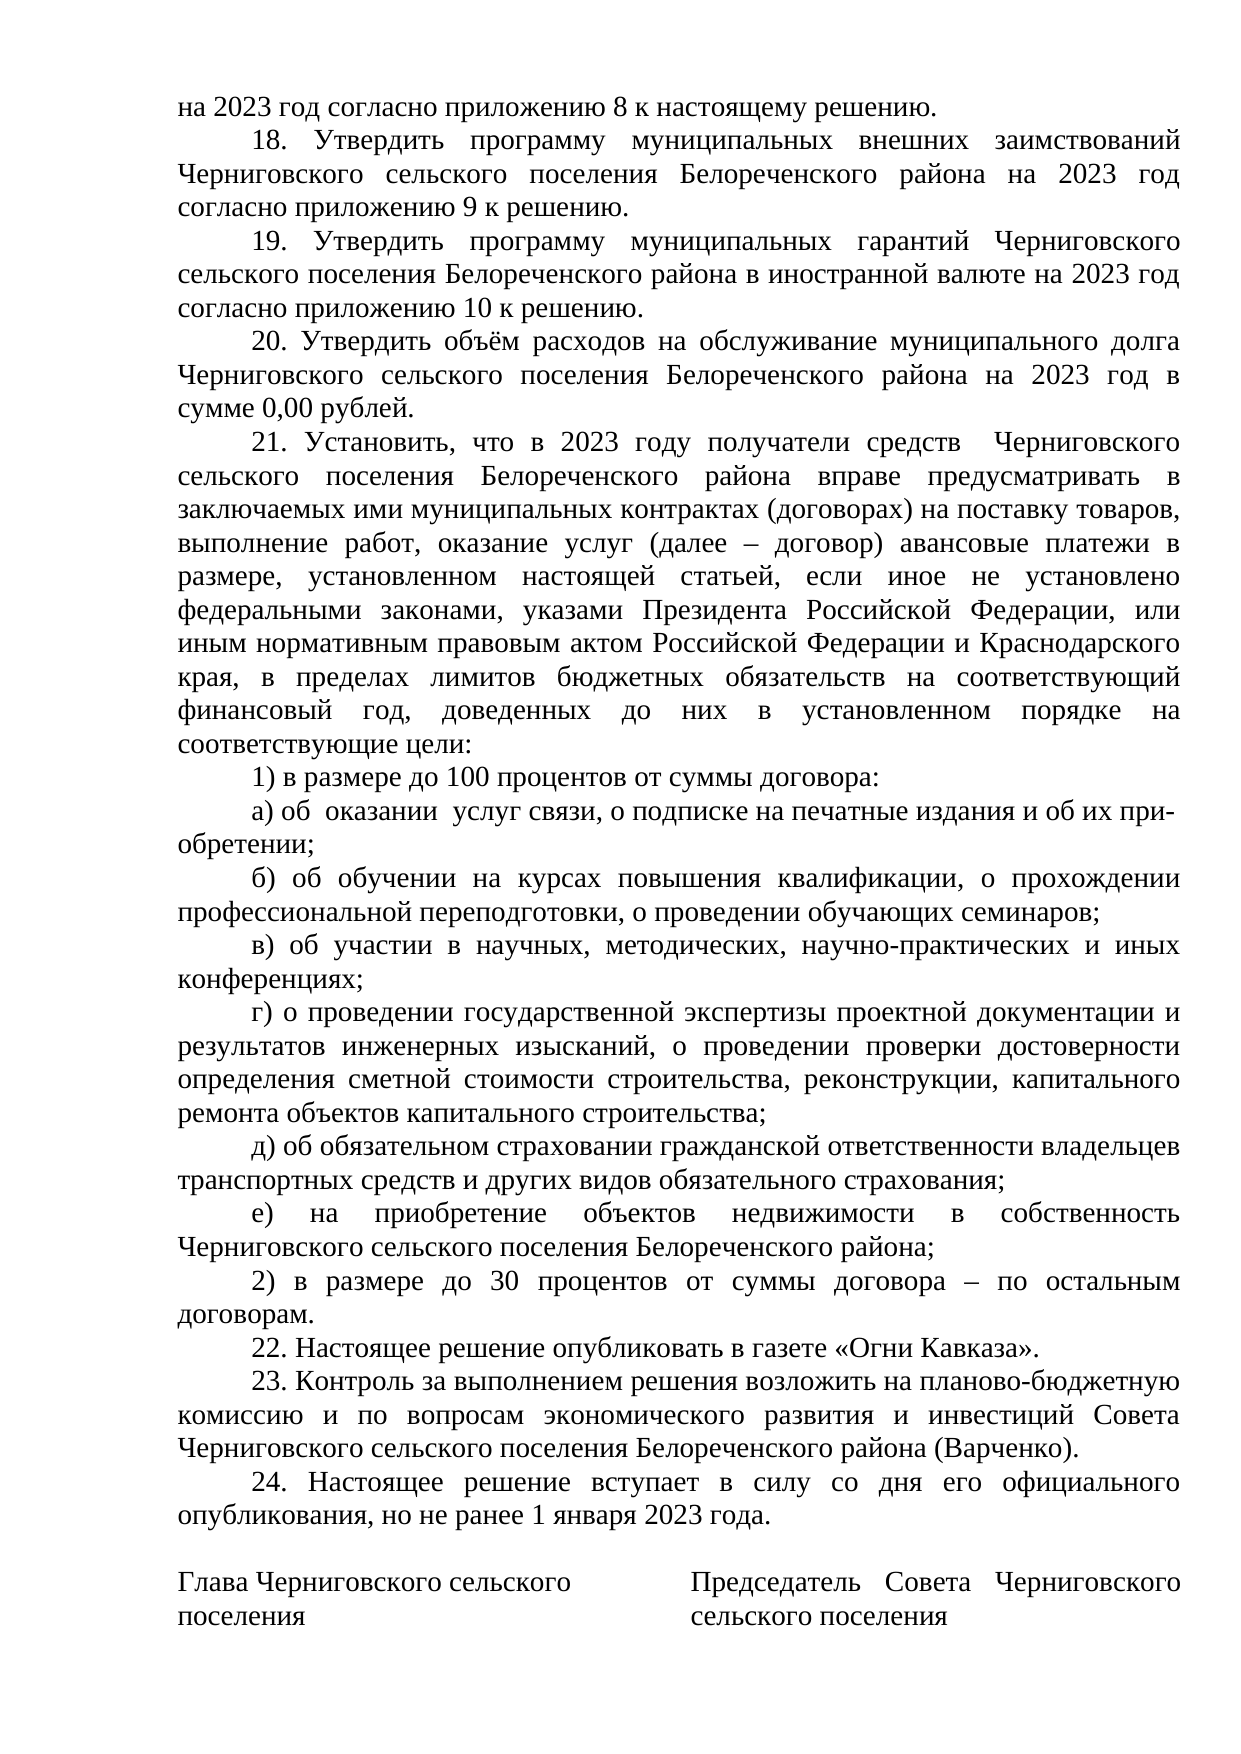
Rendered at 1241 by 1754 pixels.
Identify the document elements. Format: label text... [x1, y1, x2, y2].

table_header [679, 1531, 1192, 1644]
text 1) в размере до 100 процентов от суммы договора: [177, 759, 1181, 793]
text 18. Утвердить программу муниципальных внешних заимствований Черниговского сельского поселения Белореченского района на 2023 год согласно приложению 9 к решению. [177, 122, 1181, 223]
text д) об обязательном страховании гражданской ответственности владельцев транспортных средств и других видов обязательного страхования; [177, 1128, 1181, 1196]
text 24. Настоящее решение вступает в силу со дня его официального опубликования, но не ранее 1 января 2023 года. [177, 1464, 1181, 1531]
text г) о проведении государственной экспертизы проектной документации и результатов инженерных изысканий, о проведении проверки достоверности определения сметной стоимости строительства, реконструкции, капитального ремонта объектов капитального строительства; [177, 994, 1181, 1128]
text е) на приобретение объектов недвижимости в собственность Черниговского сельского поселения Белореченского района; [177, 1196, 1181, 1263]
text в) об участии в научных, методических, научно-практических и иных конференциях; [177, 927, 1181, 994]
text 22. Настоящее решение опубликовать в газете «Огни Кавказа». [177, 1330, 1181, 1363]
text 20. Утвердить объём расходов на обслуживание муниципального долга Черниговского сельского поселения Белореченского района на 2023 год в сумме 0,00 рублей. [177, 323, 1181, 424]
text 21. Установить, что в 2023 году получатели средств Черниговского сельского поселения Белореченского района вправе предусматривать в заключаемых ими муниципальных контрактах (договорах) на поставку товаров, выполнение работ, оказание услуг (далее – договор) авансовые платежи в размере, установленном настоящей статьей, если иное не установлено федеральными законами, указами Президента Российской Федерации, или иным нормативным правовым актом Российской Федерации и Краснодарского края, в пределах лимитов бюджетных обязательств на соответствующий финансовый год, доведенных до них в установленном порядке на соответствующие цели: [177, 424, 1181, 759]
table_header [166, 1531, 679, 1644]
text 2) в размере до 30 процентов от суммы договора – по остальным договорам. [177, 1263, 1181, 1330]
text обретении; [177, 827, 1181, 860]
text 19. Утвердить программу муниципальных гарантий Черниговского сельского поселения Белореченского района в иностранной валюте на 2023 год согласно приложению 10 к решению. [177, 223, 1181, 323]
text 23. Контроль за выполнением решения возложить на планово-бюджетную комиссию и по вопросам экономического развития и инвестиций Совета Черниговского сельского поселения Белореченского района (Варченко). [177, 1363, 1181, 1464]
text а) об оказании услуг связи, о подписке на печатные издания и об их при- [177, 793, 1181, 827]
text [177, 89, 1181, 122]
text б) об обучении на курсах повышения квалификации, о прохождении профессиональной переподготовки, о проведении обучающих семинаров; [177, 860, 1181, 927]
